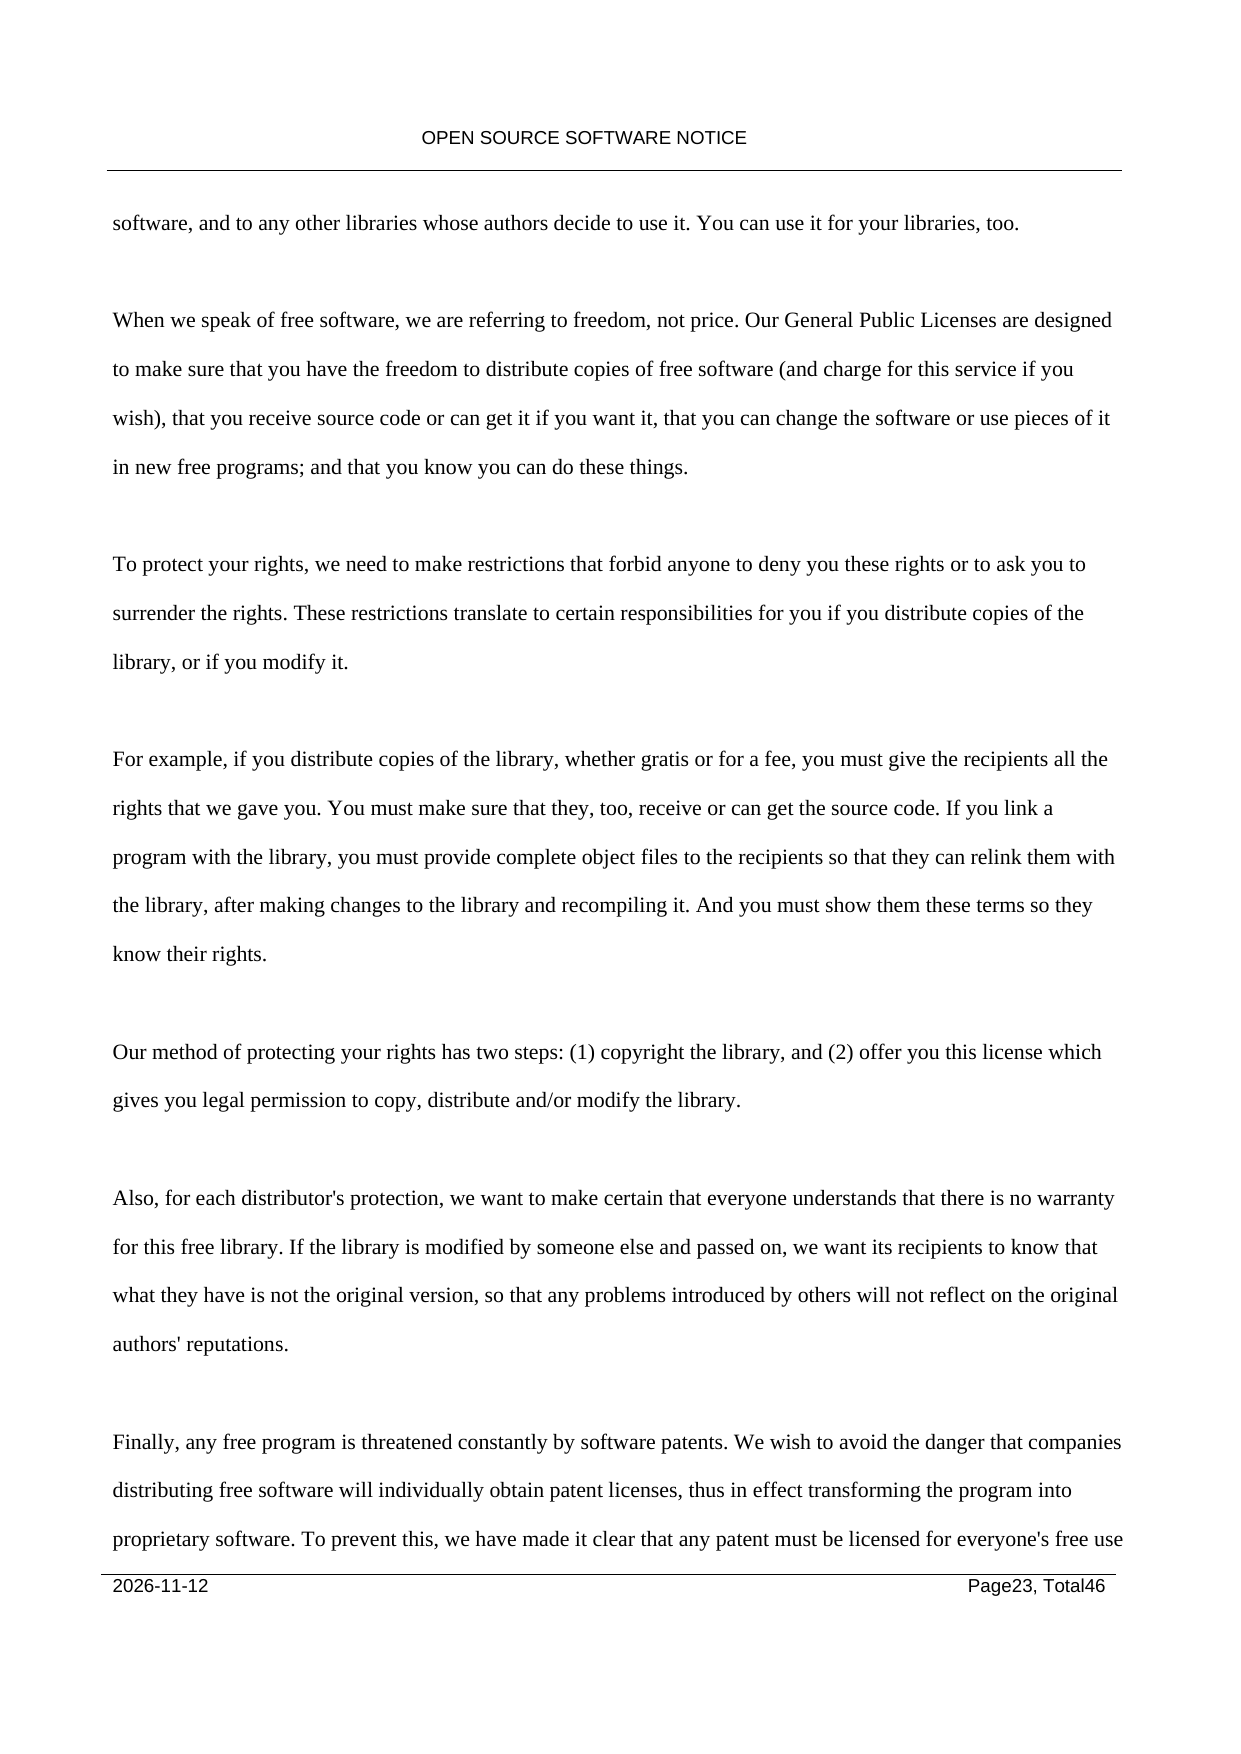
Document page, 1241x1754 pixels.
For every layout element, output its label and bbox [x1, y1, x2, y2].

text [112, 206, 1128, 1555]
